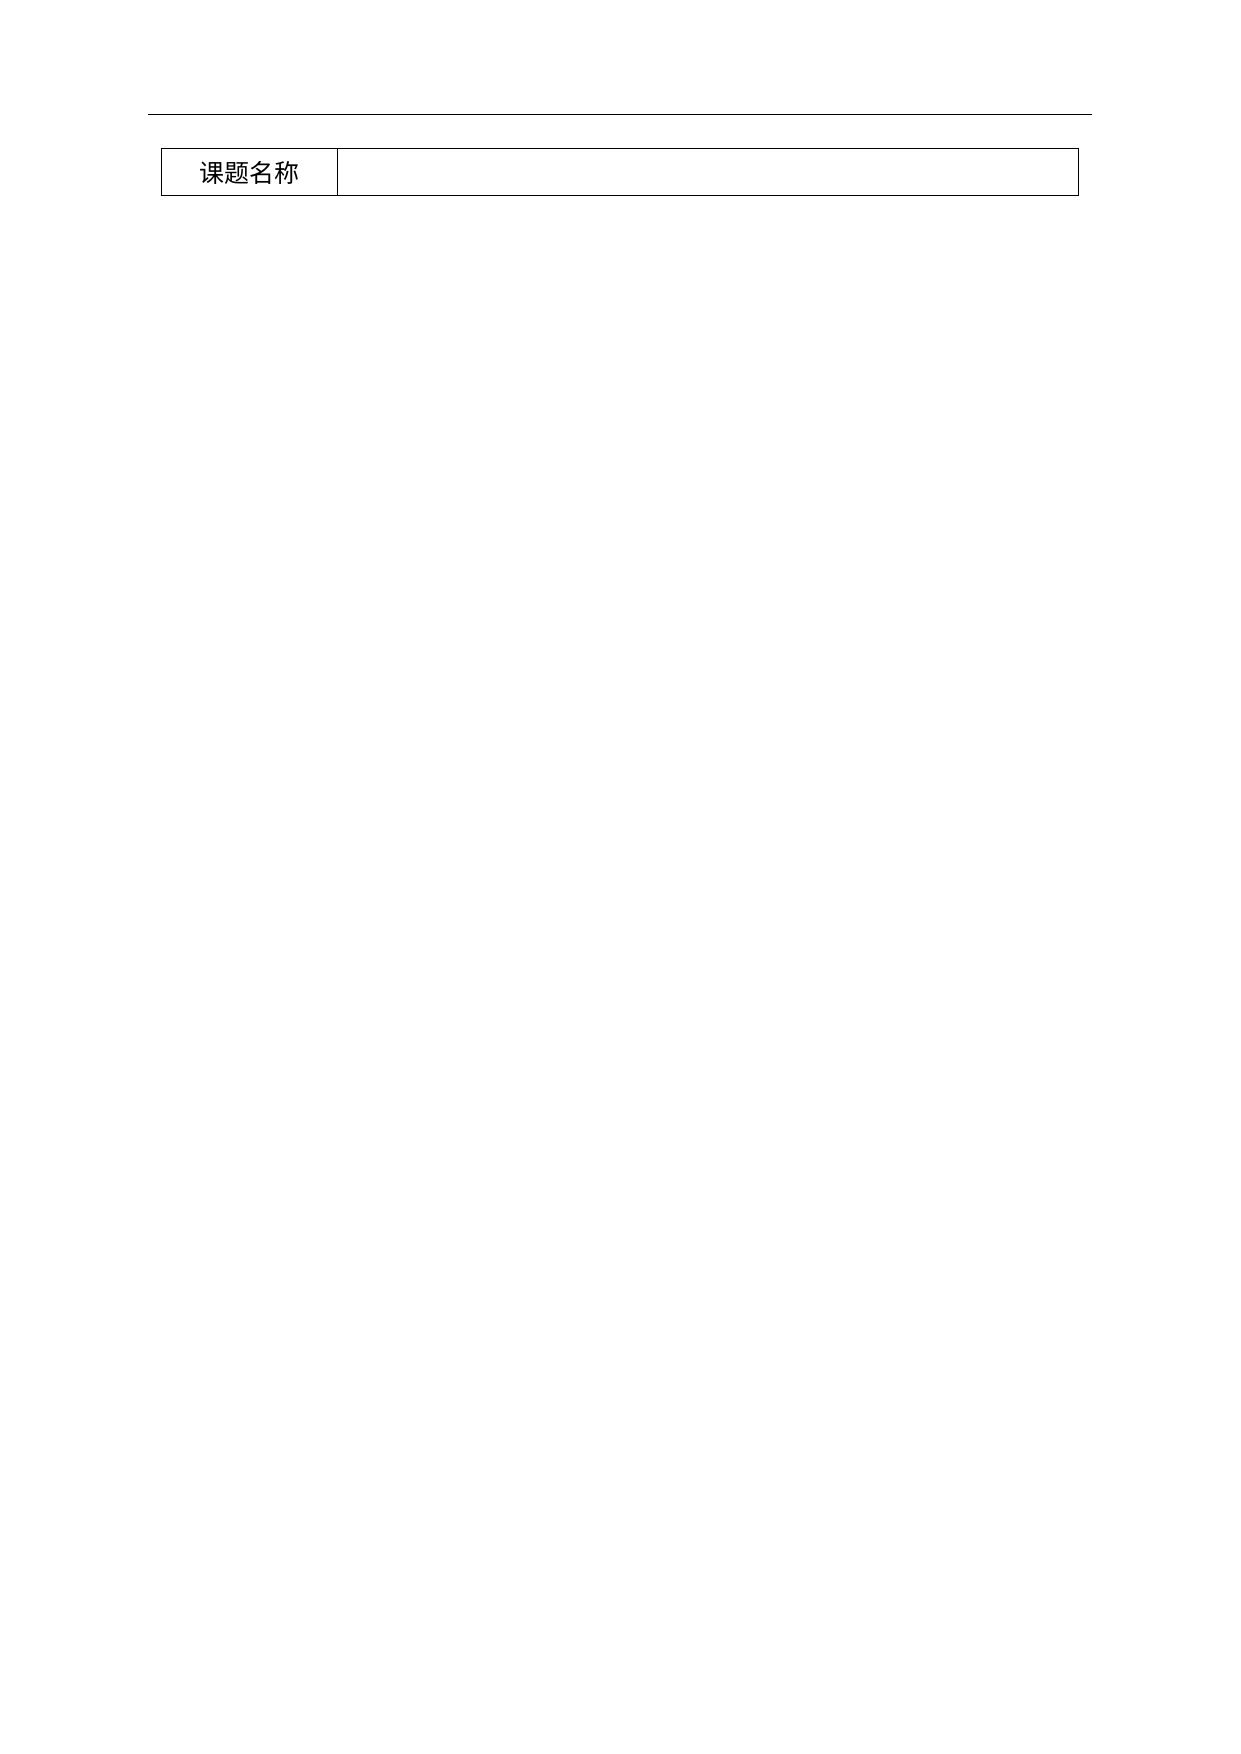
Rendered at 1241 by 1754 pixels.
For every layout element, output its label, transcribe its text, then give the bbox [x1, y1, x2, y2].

table_header 课题名称 [162, 149, 337, 195]
table_header [338, 149, 1078, 195]
